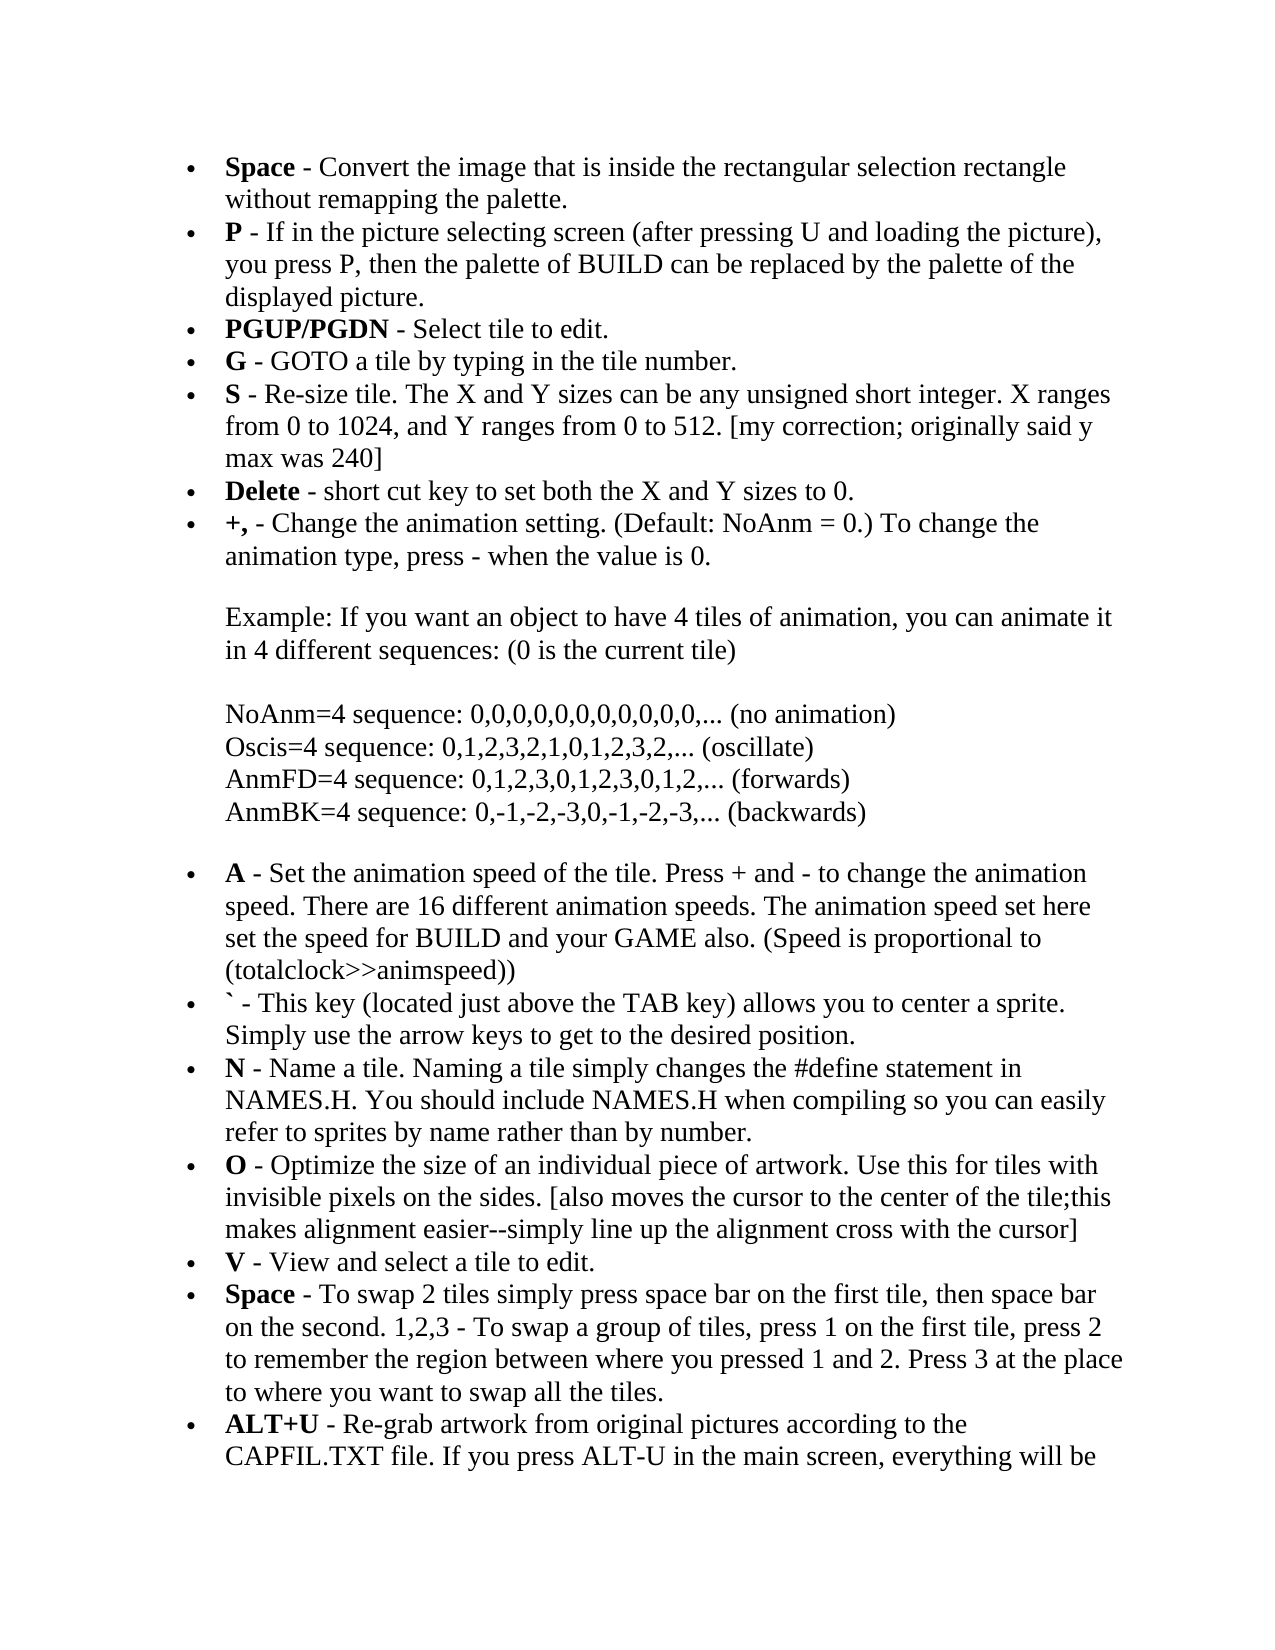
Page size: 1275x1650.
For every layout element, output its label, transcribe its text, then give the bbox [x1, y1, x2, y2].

list G - GOTO a tile by typing in the tile number. [187, 344, 1125, 377]
list A - Set the animation speed of the tile. Press + and - to change the animation speed. There are 16 different animation speeds. The animation speed set here set the speed for BUILD and your GAME also. (Speed is proportional to (totalclock>>animspeed)) [187, 856, 1125, 986]
list S - Re-size tile. The X and Y sizes can be any unsigned short integer. X ranges from 0 to 1024, and Y ranges from 0 to 512. [my correction; originally said y max was 240] [187, 377, 1125, 474]
list P - If in the picture selecting screen (after pressing U and loading the picture), you press P, then the palette of BUILD can be replaced by the palette of the displayed picture. [187, 215, 1125, 312]
text Example: If you want an object to have 4 tiles of animation, you can animate it in 4 different sequences: (0 is the current tile) NoAnm=4 sequence: 0,0,0,0,0,0,0,0,0,0,0,... (no animation) Oscis=4 sequence: 0,1,2,3,2,1,0,1,2,3,2,... (oscillate) AnmFD=4 sequence: 0,1,2,3,0,1,2,3,0,1,2,... (forwards) AnmBK=4 sequence: 0,-1,-2,-3,0,-1,-2,-3,... (backwards) [225, 600, 1125, 827]
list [187, 1407, 1125, 1472]
list PGUP/PGDN - Select tile to edit. [187, 312, 1125, 344]
list Space - Convert the image that is inside the rectangular selection rectangle without remapping the palette. [187, 150, 1125, 215]
list V - View and select a tile to edit. [187, 1245, 1125, 1277]
list O - Optimize the size of an individual piece of artwork. Use this for tiles with invisible pixels on the sides. [also moves the cursor to the center of the tile;this makes alignment easier--simply line up the alignment cross with the cursor] [187, 1148, 1125, 1245]
list +, - Change the animation setting. (Default: NoAnm = 0.) To change the animation type, press - when the value is 0. [187, 506, 1125, 571]
list N - Name a tile. Naming a tile simply changes the #define statement in NAMES.H. You should include NAMES.H when compiling so you can easily refer to sprites by name rather than by number. [187, 1051, 1125, 1148]
list Delete - short cut key to set both the X and Y sizes to 0. [187, 474, 1125, 506]
list Space - To swap 2 tiles simply press space bar on the first tile, then space bar on the second. 1,2,3 - To swap a group of tiles, press 1 on the first tile, press 2 to remember the region between where you pressed 1 and 2. Press 3 at the place to where you want to swap all the tiles. [187, 1277, 1125, 1407]
list ` - This key (located just above the TAB key) allows you to center a sprite. Simply use the arrow keys to get to the desired position. [187, 986, 1125, 1051]
